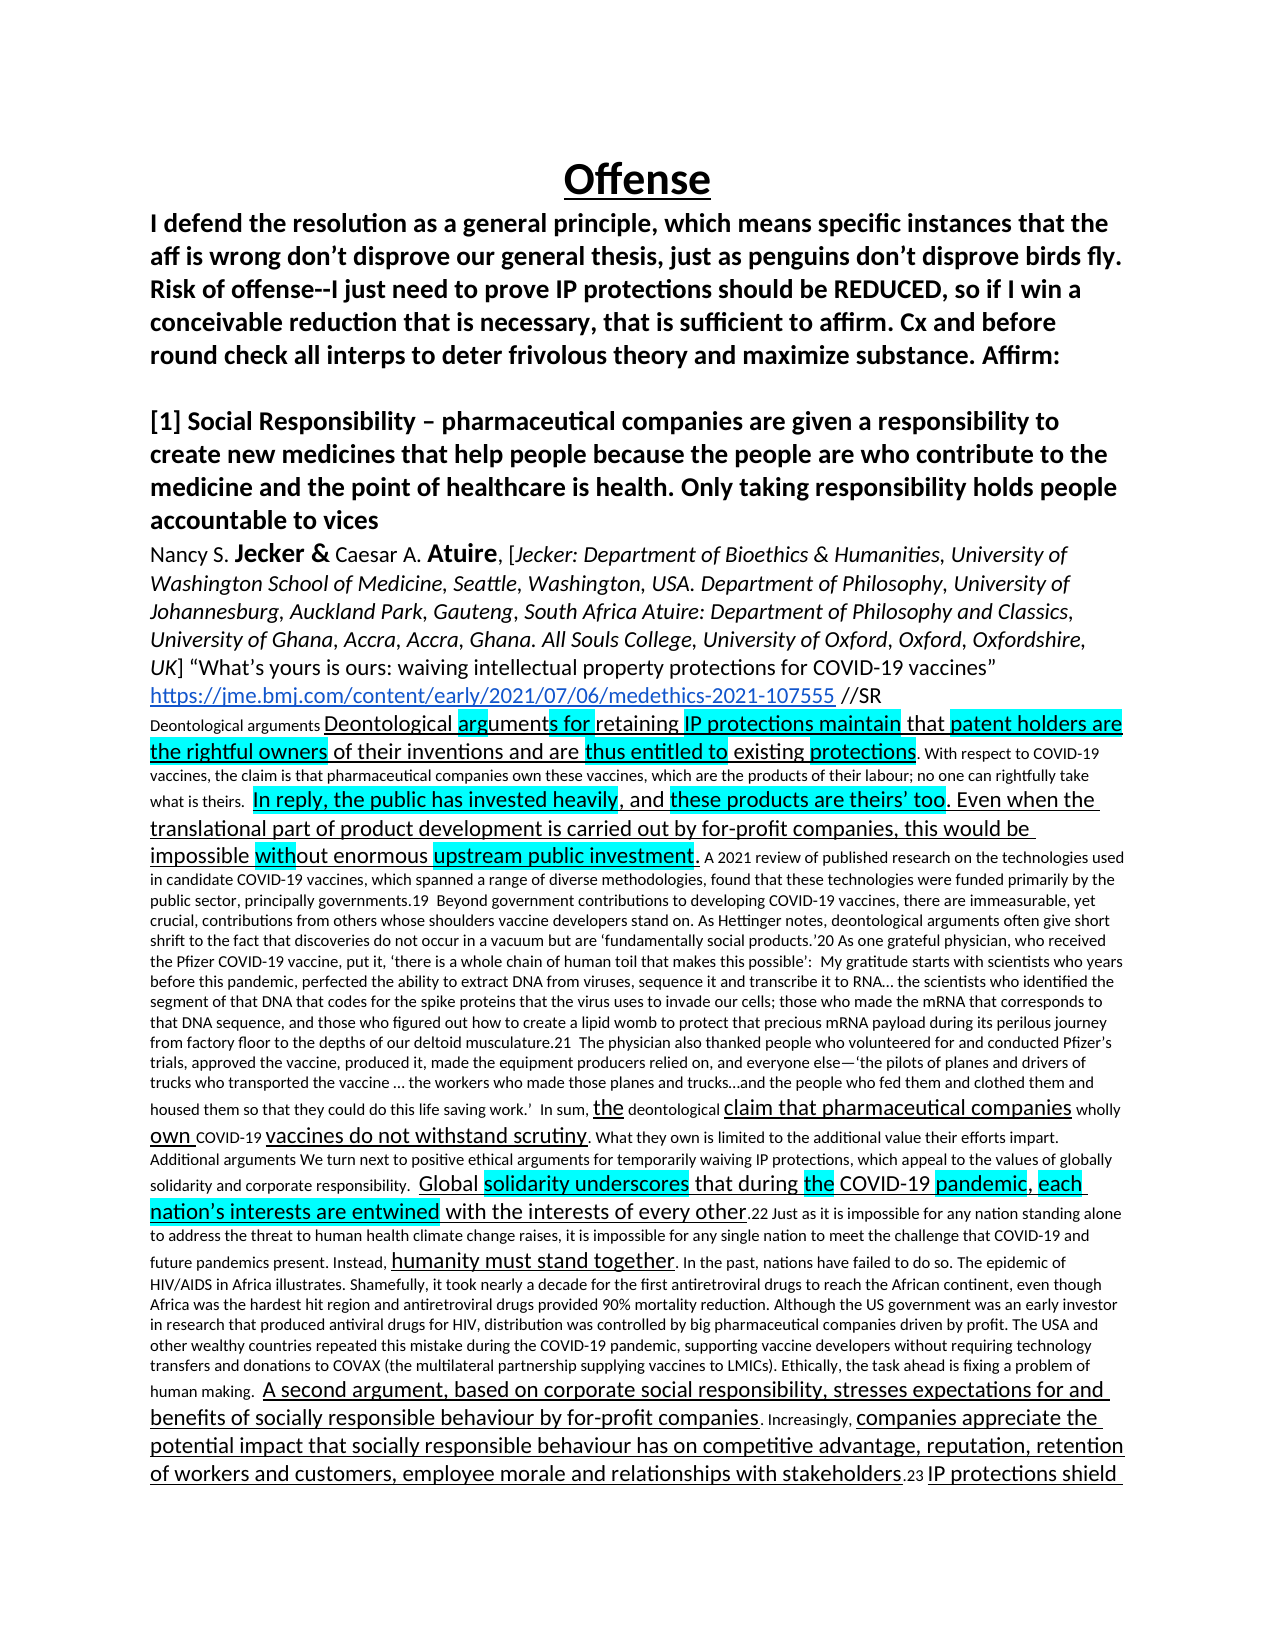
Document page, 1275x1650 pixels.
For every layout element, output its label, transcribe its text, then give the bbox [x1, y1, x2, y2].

text Nancy S. Jecker & Caesar A. Atuire, [Jecker: Department of Bioethics & Humanities, University of Washington School of Medicine, Seattle, Washington, USA. Department of Philosophy, University of Johannesburg, Auckland Park, Gauteng, South Africa Atuire: Department of Philosophy and Classics, University of Ghana, Accra, Accra, Ghana. All Souls College, University of Oxford, Oxford, Oxfordshire, UK] “What’s yours is ours: waiving intellectual property protections for COVID-19 vaccines” https://jme.bmj.com/content/early/2021/07/06/medethics-2021-107555 //SR [150, 536, 1125, 709]
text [150, 709, 1125, 1456]
text [1] Social Responsibility – pharmaceutical companies are given a responsibility to create new medicines that help people because the people are who contribute to the medicine and the point of healthcare is health. Only taking responsibility holds people accountable to vices [150, 404, 1125, 536]
text I defend the resolution as a general principle, which means specific instances that the aff is wrong don’t disprove our general thesis, just as penguins don’t disprove birds fly. Risk of offense--I just need to prove IP protections should be REDUCED, so if I win a conceivable reduction that is necessary, that is sufficient to affirm. Cx and before round check all interps to deter frivolous theory and maximize substance. Affirm: [150, 206, 1125, 371]
subtitle Offense [150, 150, 1125, 206]
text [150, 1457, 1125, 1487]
